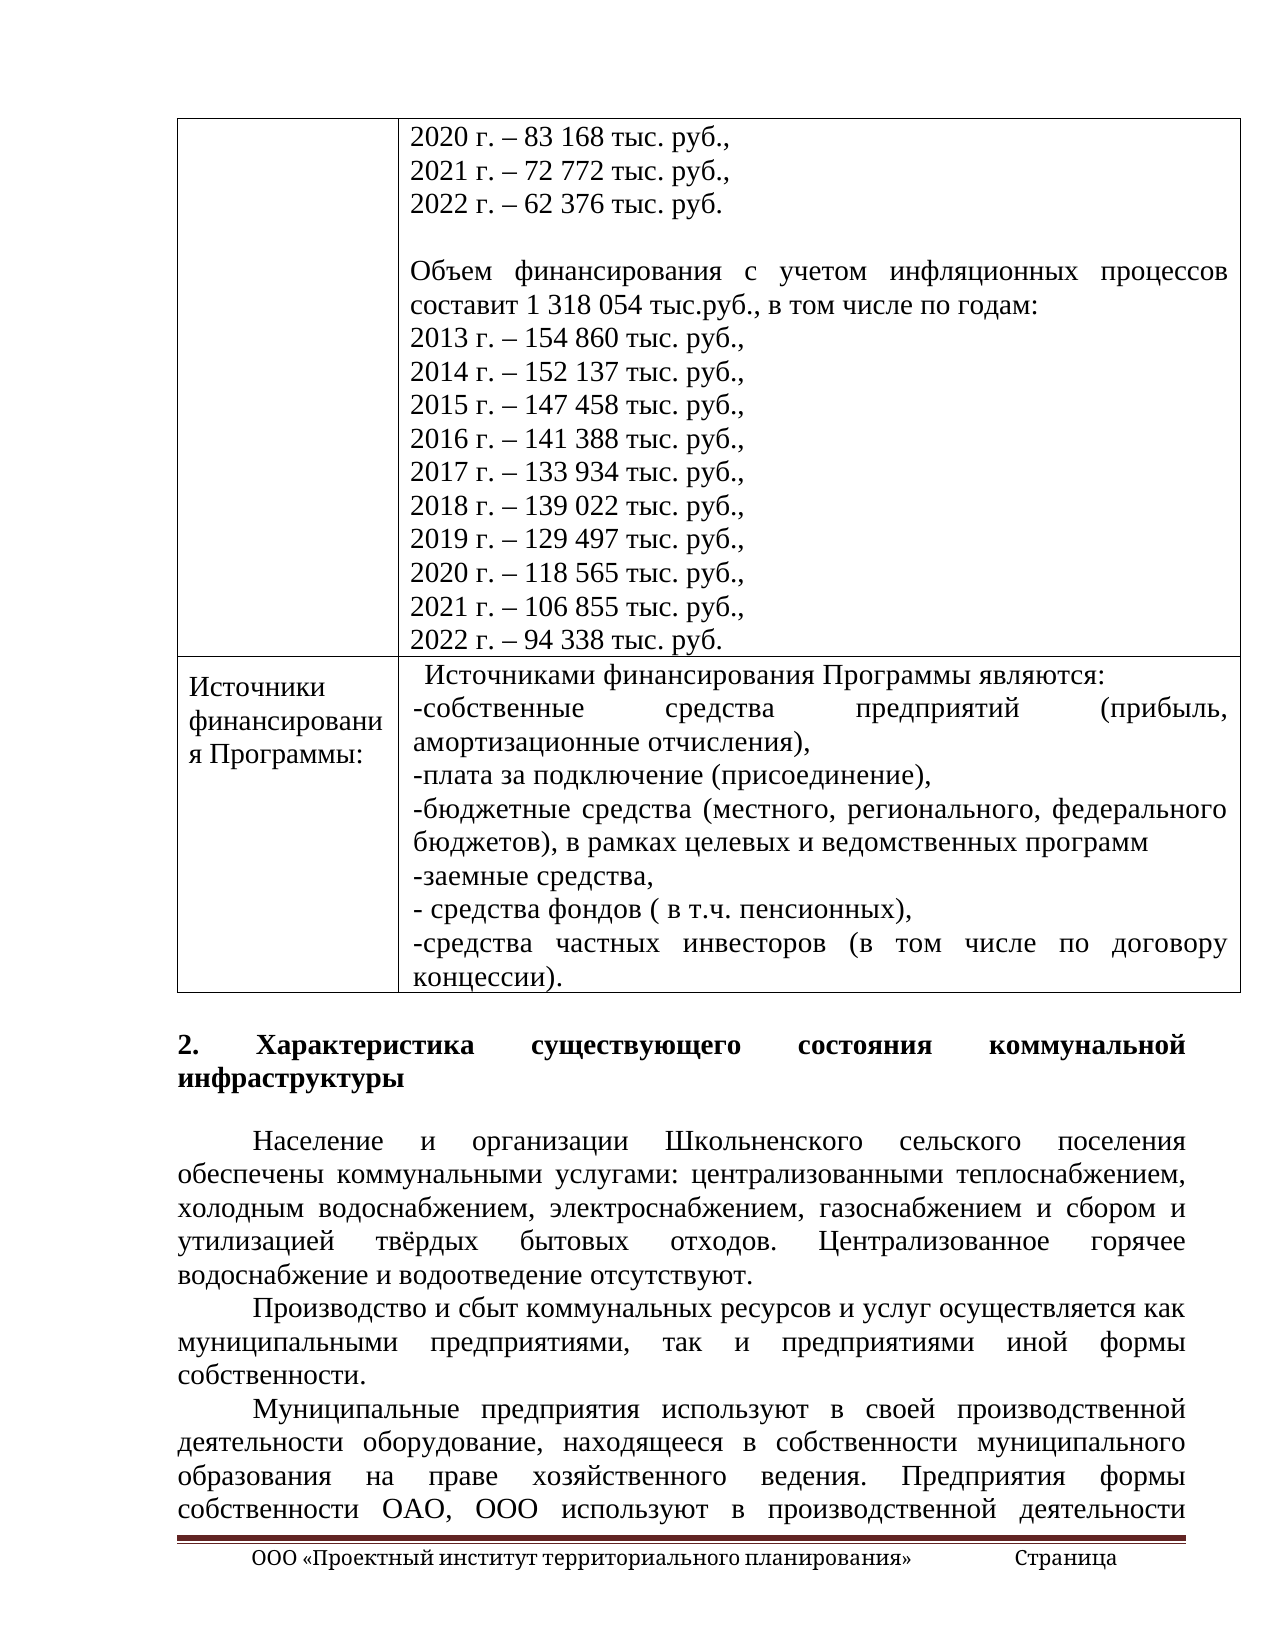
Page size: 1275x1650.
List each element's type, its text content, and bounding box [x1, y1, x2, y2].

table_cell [399, 119, 1240, 656]
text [177, 1391, 1186, 1525]
text Население и организации Школьненского сельского поселения обеспечены коммунальными услугами: централизованными теплоснабжением, холодным водоснабжением, электроснабжением, газоснабжением и сбором и утилизацией твёрдых бытовых отходов. Централизованное горячее водоснабжение и водоотведение отсутствуют. [177, 1123, 1186, 1290]
subtitle 2. Характеристика существующего состояния коммунальной инфраструктуры [177, 1027, 1186, 1094]
text Производство и сбыт коммунальных ресурсов и услуг осуществляется как муниципальными предприятиями, так и предприятиями иной формы собственности. [177, 1290, 1186, 1391]
table_cell Источниками финансирования Программы являются: -собственные средства предприятий (прибыль, амортизационные отчисления), -плата за подключение (присоединение), -бюджетные средства (местного, регионального, федерального бюджетов), в рамках целевых и ведомственных программ -заемные средства, - средства фондов ( в т.ч. пенсионных), -средства частных инвесторов (в том числе по договору концессии). [399, 657, 1240, 992]
table_cell Источники финансирования Программы: [178, 657, 398, 992]
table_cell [178, 119, 398, 656]
